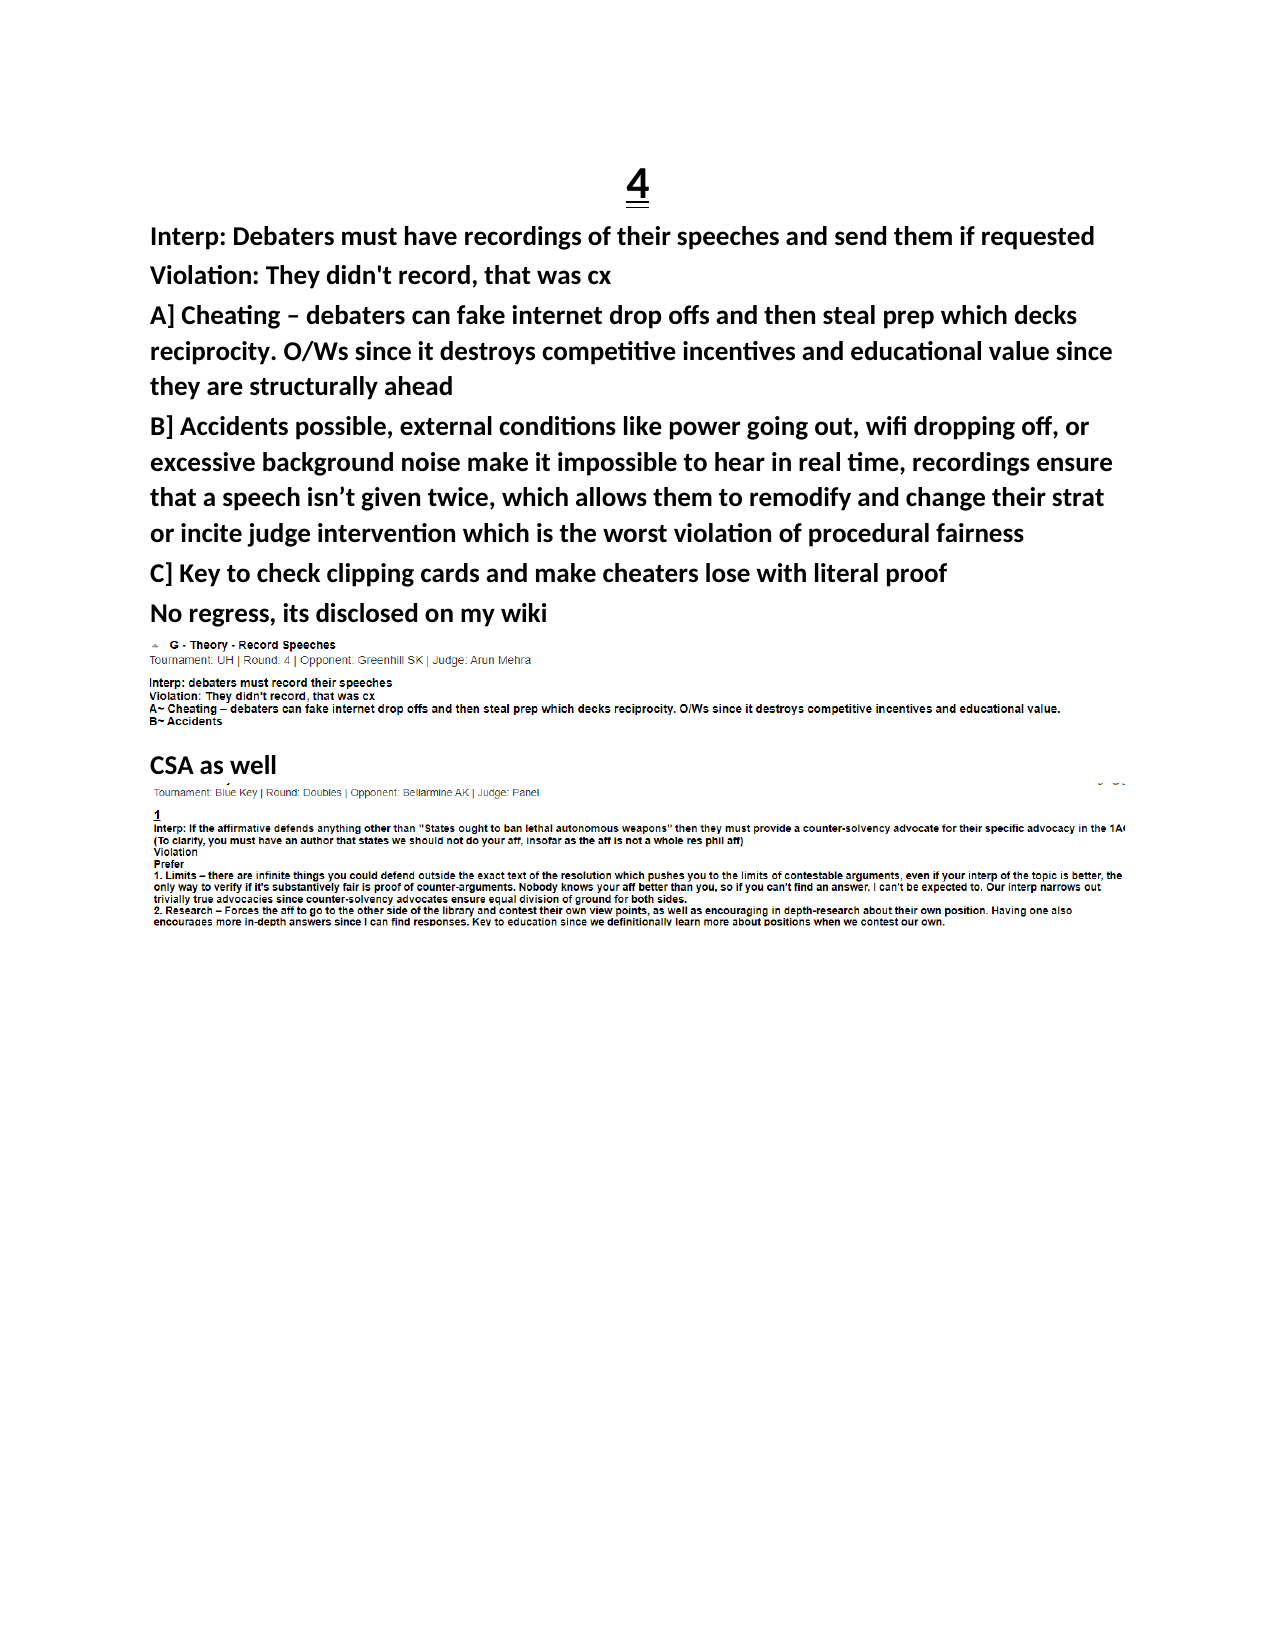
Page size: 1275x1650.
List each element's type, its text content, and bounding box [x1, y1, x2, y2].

picture [150, 631, 1125, 730]
picture [150, 783, 1125, 926]
subtitle B] Accidents possible, external conditions like power going out, wifi dropping off, or excessive background noise make it impossible to hear in real time, recordings ensure that a speech isn’t given twice, which allows them to remodify and change their strat or incite judge intervention which is the worst violation of procedural fairness [150, 409, 1125, 549]
subtitle CSA as well [150, 748, 1125, 781]
subtitle 4 [150, 154, 1125, 210]
subtitle No regress, its disclosed on my wiki [150, 596, 1125, 629]
subtitle C] Key to check clipping cards and make cheaters lose with literal proof [150, 556, 1125, 589]
subtitle Violation: They didn't record, that was cx [150, 258, 1125, 291]
subtitle Interp: Debaters must have recordings of their speeches and send them if requested [150, 219, 1125, 252]
subtitle A] Cheating – debaters can fake internet drop offs and then steal prep which decks reciprocity. O/Ws since it destroys competitive incentives and educational value since they are structurally ahead [150, 298, 1125, 402]
